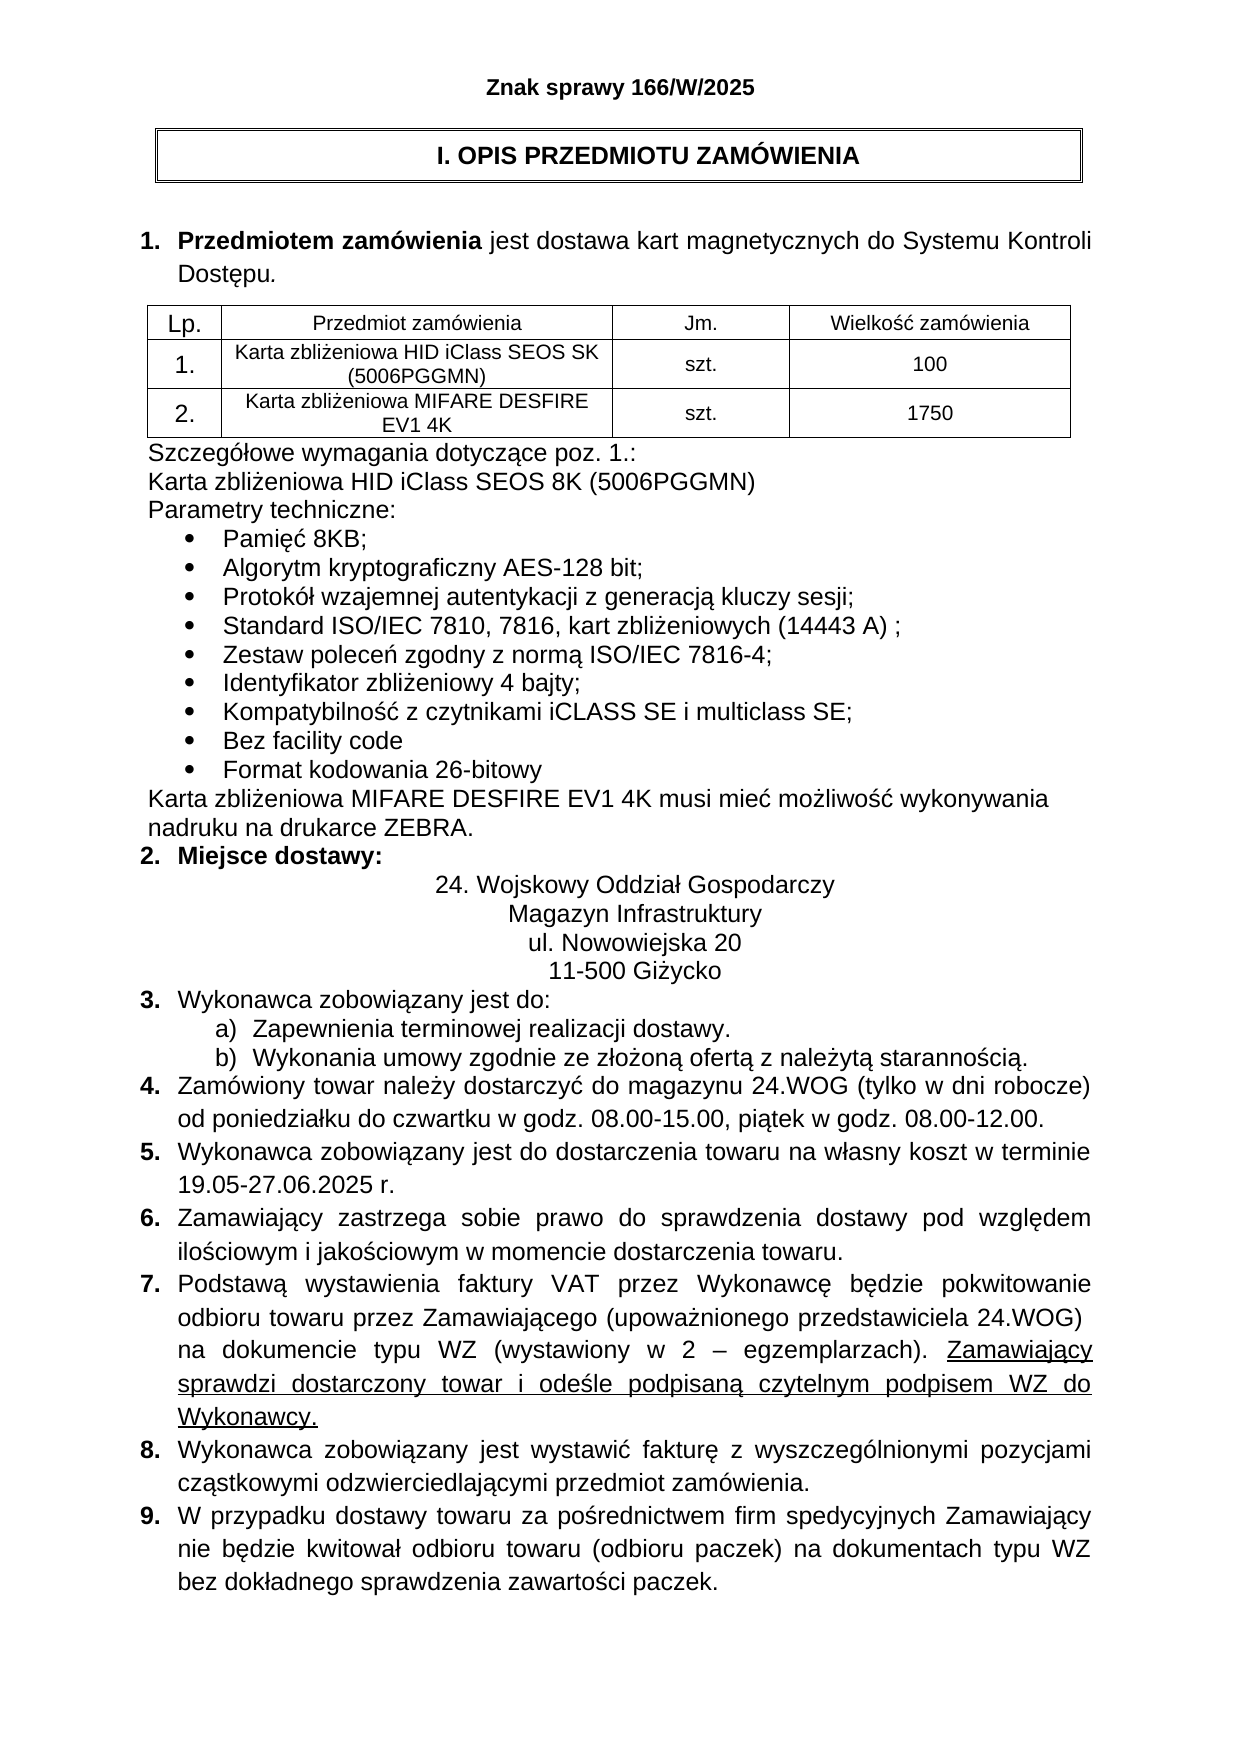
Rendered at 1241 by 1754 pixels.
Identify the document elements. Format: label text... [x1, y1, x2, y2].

list Wykonawca zobowiązany jest do dostarczenia towaru na własny koszt w terminie 19.05-27.06.2025 r. [140, 1137, 1092, 1199]
text Karta zbliżeniowa HID iClass SEOS 8K (5006PGGMN) [148, 467, 1092, 495]
list 24. Wojskowy Oddział Gospodarczy [177, 870, 1092, 899]
table_header Przedmiot zamówienia [222, 306, 612, 339]
list Zamówiony towar należy dostarczyć do magazynu 24.WOG (tylko w dni robocze) od poniedziałku do czwartku w godz. 08.00-15.00, piątek w godz. 08.00-12.00. [140, 1071, 1092, 1133]
list Miejsce dostawy: [140, 841, 1092, 870]
table_header I. OPIS PRZEDMIOTU ZAMÓWIENIA [158, 131, 1080, 180]
text Szczegółowe wymagania dotyczące poz. 1.: [148, 438, 1092, 467]
list Przedmiotem zamówienia jest dostawa kart magnetycznych do Systemu Kontroli Dostępu. [140, 226, 1092, 288]
list Wykonania umowy zgodnie ze złożoną ofertą z należytą starannością. [215, 1043, 1092, 1071]
list Standard ISO/IEC 7810, 7816, kart zbliżeniowych (14443 A) ; [185, 611, 1092, 639]
list Algorytm kryptograficzny AES-128 bit; [185, 553, 1092, 582]
list Zestaw poleceń zgodny z normą ISO/IEC 7816-4; [185, 639, 1092, 668]
table_cell 1. [148, 340, 221, 388]
table_header Jm. [613, 306, 789, 339]
list Podstawą wystawienia faktury VAT przez Wykonawcę będzie pokwitowanie odbioru towaru przez Zamawiającego (upoważnionego przedstawiciela 24.WOG) na dokumencie typu WZ (wystawiony w 2 – egzemplarzach). Zamawiający sprawdzi dostarczony towar i odeśle podpisaną czytelnym podpisem WZ do Wykonawcy. [140, 1269, 1092, 1430]
table_cell 2. [148, 389, 221, 437]
list Wykonawca zobowiązany jest do: [140, 985, 1092, 1014]
list Kompatybilność z czytnikami iCLASS SE i multiclass SE; [185, 697, 1092, 726]
table_header Lp. [148, 306, 221, 339]
table_cell Karta zbliżeniowa MIFARE DESFIRE EV1 4K [222, 389, 612, 437]
list Pamięć 8KB; [185, 524, 1092, 553]
table_cell szt. [613, 340, 789, 388]
text Parametry techniczne: [148, 495, 1092, 524]
list Zamawiający zastrzega sobie prawo do sprawdzenia dostawy pod względem ilościowym i jakościowym w momencie dostarczenia towaru. [140, 1203, 1092, 1265]
list Bez facility code [185, 726, 1092, 755]
list Format kodowania 26-bitowy [185, 755, 1092, 784]
list Zapewnienia terminowej realizacji dostawy. [215, 1014, 1092, 1043]
table_header Wielkość zamówienia [790, 306, 1070, 339]
table_cell Karta zbliżeniowa HID iClass SEOS SK (5006PGGMN) [222, 340, 612, 388]
list Wykonawca zobowiązany jest wystawić fakturę z wyszczególnionymi pozycjami cząstkowymi odzwierciedlającymi przedmiot zamówienia. [140, 1434, 1092, 1496]
text Karta zbliżeniowa MIFARE DESFIRE EV1 4K musi mieć możliwość wykonywania nadruku na drukarce ZEBRA. [148, 784, 1092, 841]
table_cell 100 [790, 340, 1070, 388]
list W przypadku dostawy towaru za pośrednictwem firm spedycyjnych Zamawiający nie będzie kwitował odbioru towaru (odbioru paczek) na dokumentach typu WZ bez dokładnego sprawdzenia zawartości paczek. [140, 1501, 1092, 1595]
table_cell 1750 [790, 389, 1070, 437]
list Identyfikator zbliżeniowy 4 bajty; [185, 668, 1092, 697]
table_cell szt. [613, 389, 789, 437]
list Protokół wzajemnej autentykacji z generacją kluczy sesji; [185, 582, 1092, 611]
list Magazyn Infrastruktury [177, 899, 1092, 928]
list 11-500 Giżycko [177, 956, 1092, 985]
list ul. Nowowiejska 20 [177, 928, 1092, 956]
